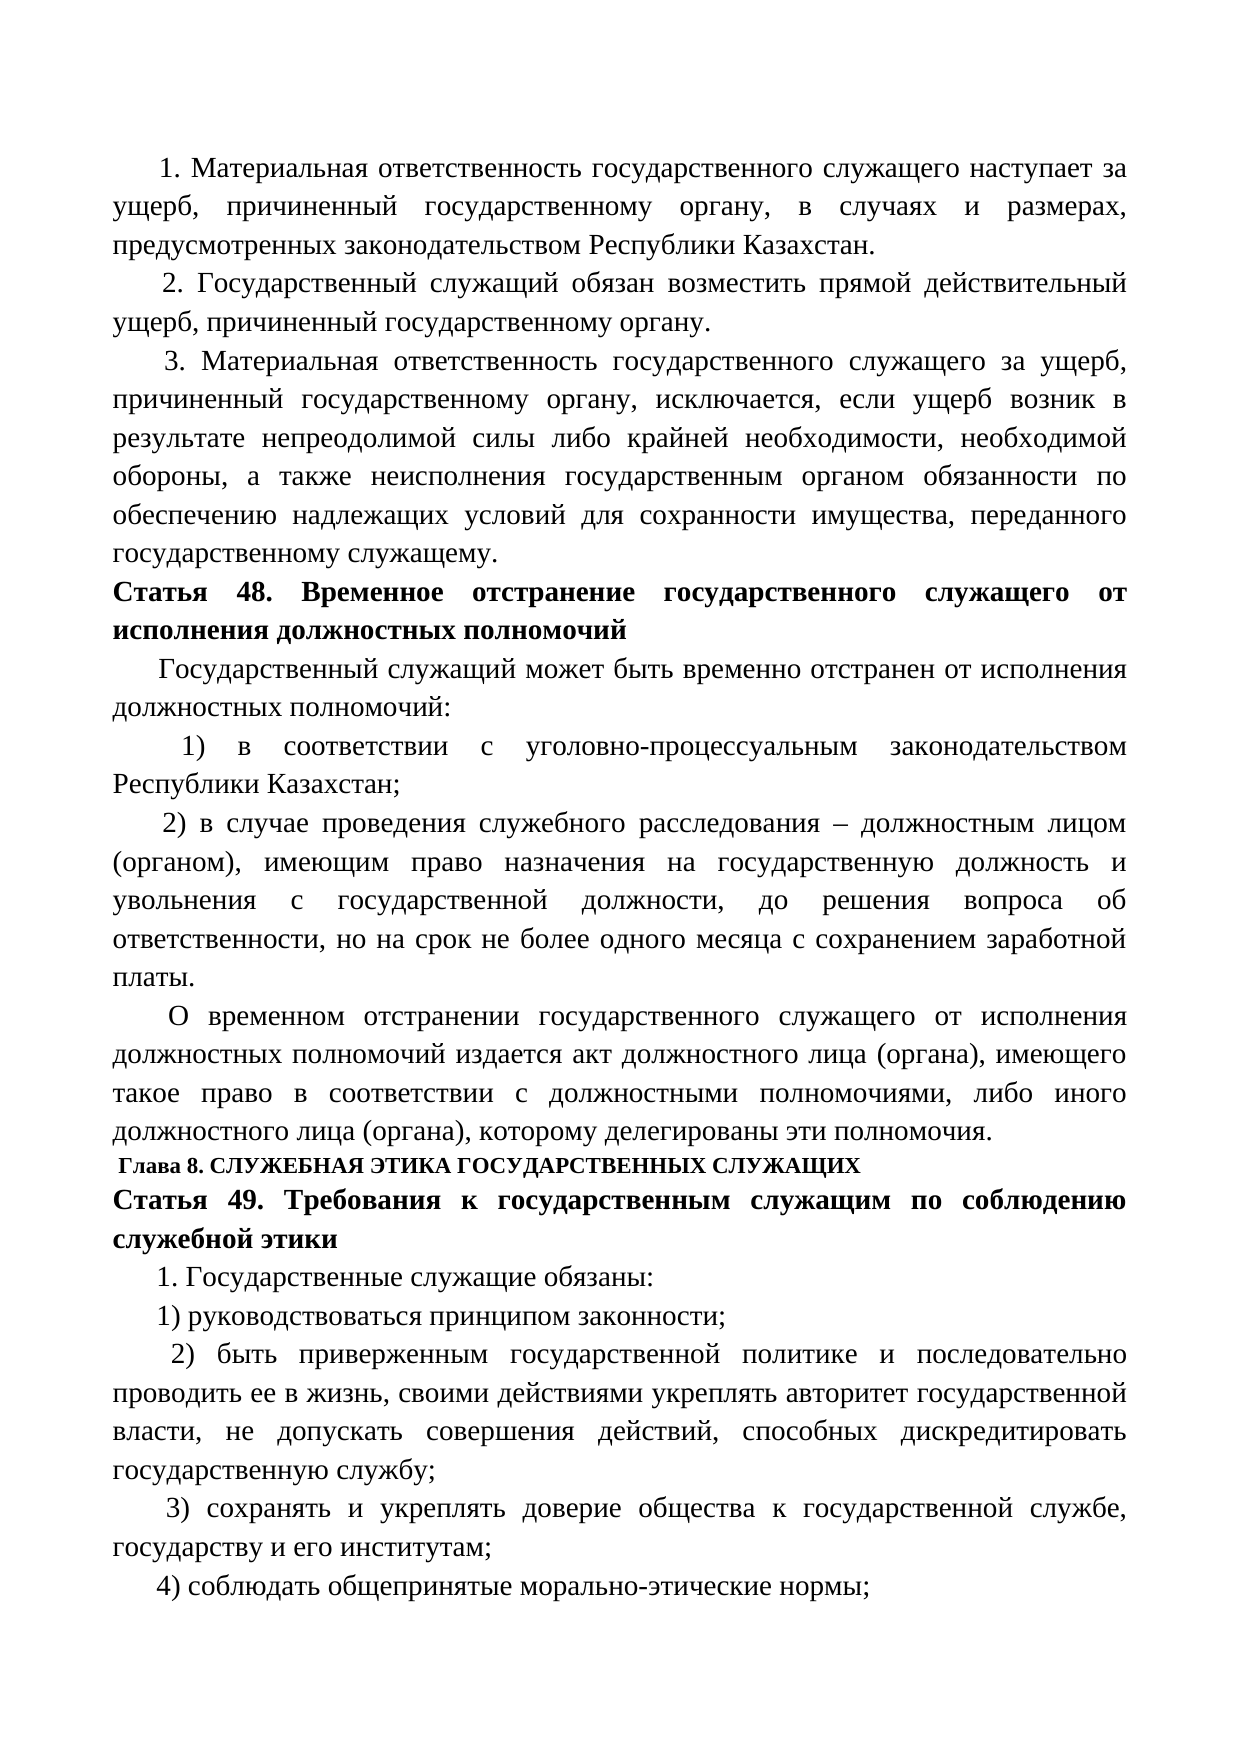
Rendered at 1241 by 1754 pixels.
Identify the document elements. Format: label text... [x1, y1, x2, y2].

text 1) руководствоваться принципом законности; [112, 1298, 1128, 1331]
text 3. Материальная ответственность государственного служащего за ущерб, причиненный государственному органу, исключается, если ущерб возник в результате непреодолимой силы либо крайней необходимости, необходимой обороны, а также неисполнения государственным органом обязанности по обеспечению надлежащих условий для сохранности имущества, переданного государственному служащему. [112, 343, 1128, 569]
text 3) сохранять и укреплять доверие общества к государственной службе, государству и его институтам; [112, 1491, 1128, 1563]
text 2) быть приверженным государственной политике и последовательно проводить ее в жизнь, своими действиями укреплять авторитет государственной власти, не допускать совершения действий, способных дискредитировать государственную службу; [112, 1336, 1128, 1486]
text Статья 48. Временное отстранение государственного служащего от исполнения должностных полномочий [112, 574, 1128, 646]
text Государственный служащий может быть временно отстранен от исполнения должностных полномочий: [112, 651, 1128, 723]
text 2) в случае проведения служебного расследования – должностным лицом (органом), имеющим право назначения на государственную должность и увольнения с государственной должности, до решения вопроса об ответственности, но на срок не более одного месяца с сохранением заработной платы. [112, 805, 1128, 993]
text 1. Государственные служащие обязаны: [112, 1259, 1128, 1293]
text Глава 8. СЛУЖЕБНАЯ ЭТИКА ГОСУДАРСТВЕННЫХ СЛУЖАЩИХ [112, 1152, 1128, 1178]
text Статья 49. Требования к государственным служащим по соблюдению служебной этики [112, 1182, 1128, 1254]
text 1) в соответствии с уголовно-процессуальным законодательством Республики Казахстан; [112, 728, 1128, 800]
text О временном отстранении государственного служащего от исполнения должностных полномочий издается акт должностного лица (органа), имеющего такое право в соответствии с должностными полномочиями, либо иного должностного лица (органа), которому делегированы эти полномочия. [112, 998, 1128, 1147]
text 2. Государственный служащий обязан возместить прямой действительный ущерб, причиненный государственному органу. [112, 266, 1128, 338]
text 4) соблюдать общепринятые морально-этические нормы; [112, 1568, 1128, 1601]
text 1. Материальная ответственность государственного служащего наступает за ущерб, причиненный государственному органу, в случаях и размерах, предусмотренных законодательством Республики Казахстан. [112, 150, 1128, 261]
